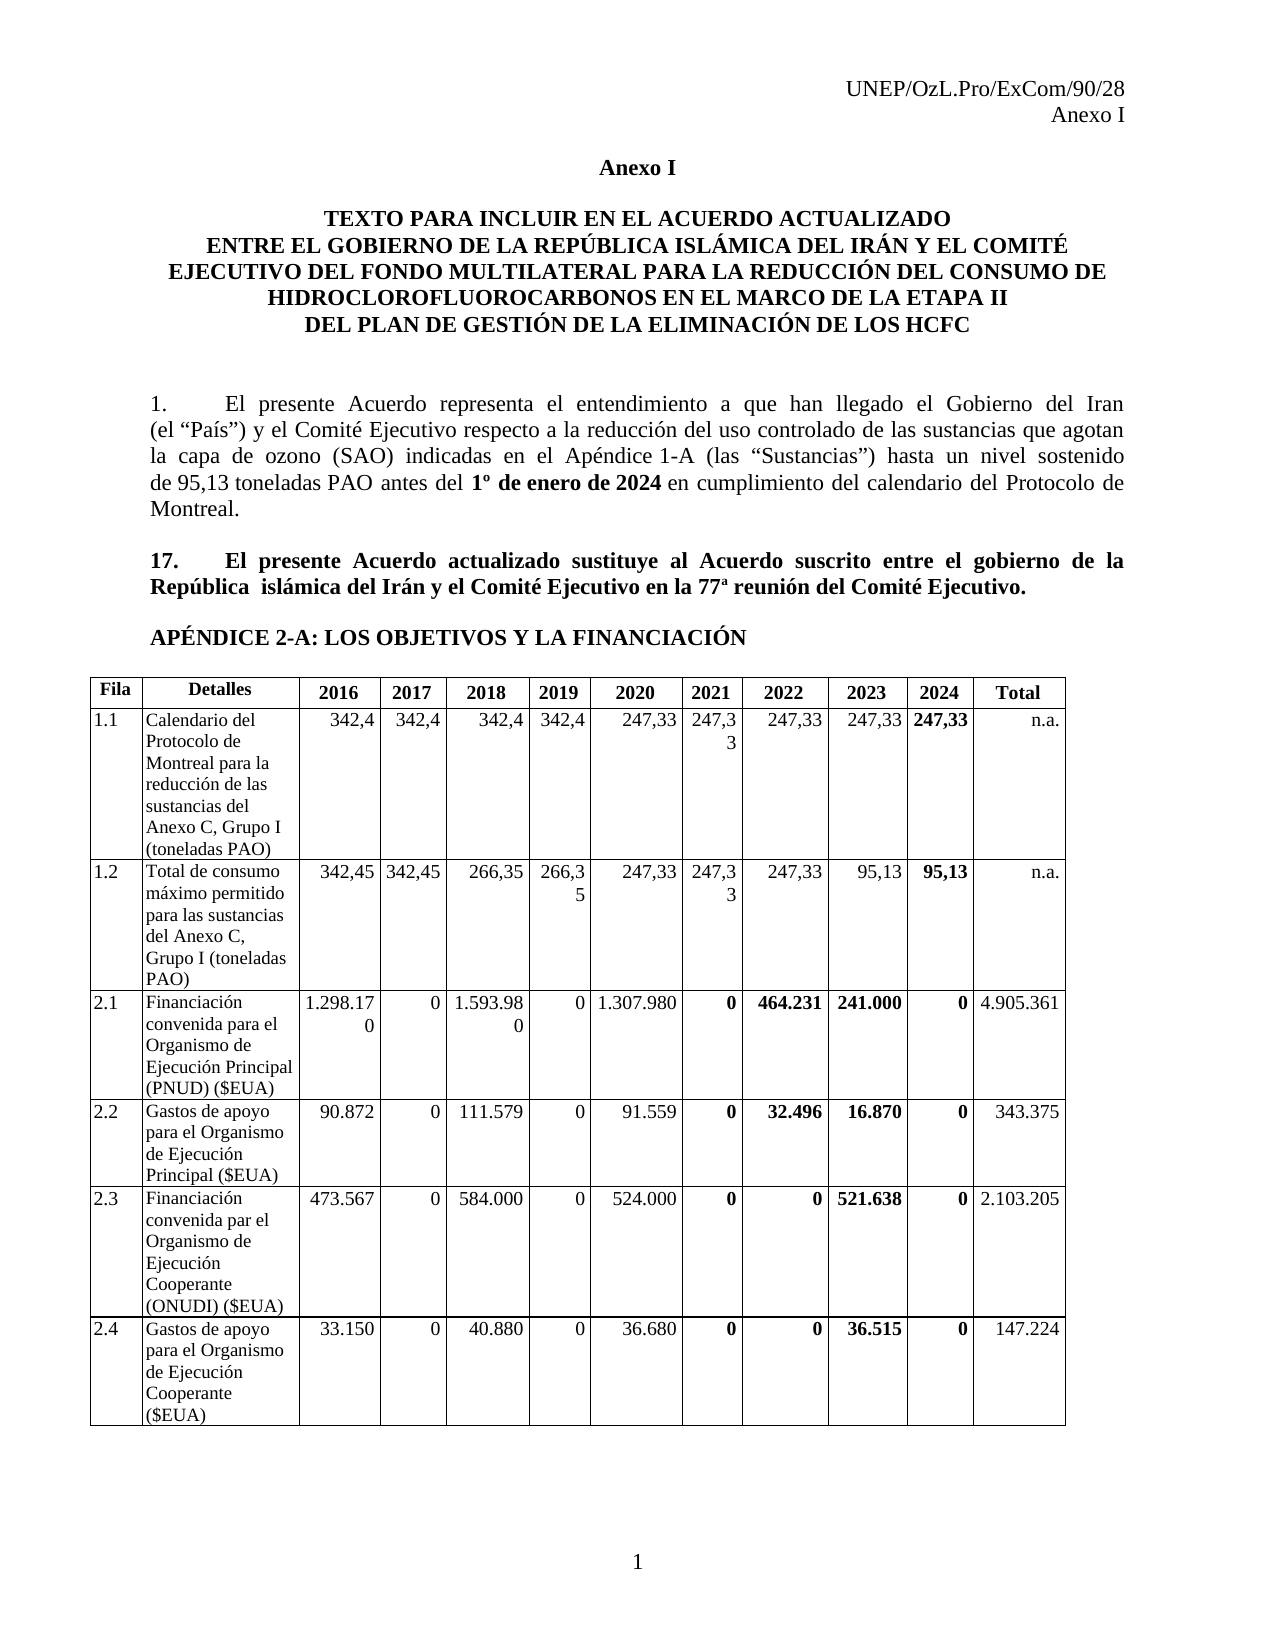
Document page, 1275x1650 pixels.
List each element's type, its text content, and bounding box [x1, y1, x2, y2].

table_cell 247,33 [683, 860, 742, 990]
table_cell Calendario del Protocolo de Montreal para la reducción de las sustancias del Anexo C, Grupo I (toneladas PAO) [143, 709, 299, 859]
table_cell Gastos de apoyo para el Organismo de Ejecución Cooperante ($EUA) [143, 1318, 299, 1425]
subtitle Anexo I [150, 154, 1125, 180]
table_cell Financiación convenida para el Organismo de Ejecución Principal (PNUD) ($EUA) [143, 991, 299, 1099]
table_cell 0 [743, 1187, 828, 1316]
table_cell 247,33 [829, 709, 907, 859]
table_cell 1.593.980 [447, 991, 529, 1099]
table_cell 247,33 [591, 860, 682, 990]
table_cell 2.4 [91, 1318, 142, 1425]
table_cell Total de consumo máximo permitido para las sustancias del Anexo C, Grupo I (toneladas PAO) [143, 860, 299, 990]
table_cell 32.496 [743, 1100, 828, 1186]
table_cell 2.3 [91, 1187, 142, 1316]
table_cell 0 [381, 1187, 446, 1316]
table_cell 147.224 [974, 1318, 1065, 1425]
table_cell 584.000 [447, 1187, 529, 1316]
table_cell 247,33 [743, 709, 828, 859]
table_cell 33.150 [300, 1318, 380, 1425]
table_cell 1.2 [91, 860, 142, 990]
table_cell 0 [530, 1100, 590, 1186]
table_cell 524.000 [591, 1187, 682, 1316]
subtitle El presente Acuerdo actualizado sustituye al Acuerdo suscrito entre el gobierno de la República islámica del Irán y el Comité Ejecutivo en la 77a reunión del Comité Ejecutivo. [150, 547, 1125, 599]
table_cell 247,33 [591, 709, 682, 859]
table_header 2023 [829, 678, 907, 707]
table_cell 36.515 [829, 1318, 907, 1425]
table_cell 91.559 [591, 1100, 682, 1186]
subtitle El presente Acuerdo representa el entendimiento a que han llegado el Gobierno del Iran (el “País”) y el Comité Ejecutivo respecto a la reducción del uso controlado de las sustancias que agotan la capa de ozono (SAO) indicadas en el Apéndice 1-A (las “Sustancias”) hasta un nivel sostenido de 95,13 toneladas PAO antes del 1º de enero de 2024 en cumplimiento del calendario del Protocolo de Montreal. [150, 390, 1125, 522]
table_cell 2.1 [91, 991, 142, 1099]
table_cell 90.872 [300, 1100, 380, 1186]
table_cell 266,35 [447, 860, 529, 990]
table_cell 473.567 [300, 1187, 380, 1316]
table_cell 464.231 [743, 991, 828, 1099]
table_cell 342,45 [381, 860, 446, 990]
table_cell 0 [530, 1318, 590, 1425]
table_cell 342,4 [530, 709, 590, 859]
table_cell 247,33 [743, 860, 828, 990]
table_cell 95,13 [829, 860, 907, 990]
table_cell 0 [908, 1187, 973, 1316]
table_header 2022 [743, 678, 828, 707]
table_cell Gastos de apoyo para el Organismo de Ejecución Principal ($EUA) [143, 1100, 299, 1186]
table_cell 95,13 [908, 860, 973, 990]
table_cell 342,45 [300, 860, 380, 990]
table_cell 342,4 [447, 709, 529, 859]
table_cell 0 [743, 1318, 828, 1425]
table_cell 0 [381, 1318, 446, 1425]
table_cell 0 [683, 1187, 742, 1316]
table_cell 1.298.170 [300, 991, 380, 1099]
table_cell 0 [381, 1100, 446, 1186]
table_header 2024 [908, 678, 973, 707]
table_header Total [974, 678, 1065, 707]
table_cell Financiación convenida par el Organismo de Ejecución Cooperante (ONUDI) ($EUA) [143, 1187, 299, 1316]
table_cell 0 [683, 991, 742, 1099]
table_cell 0 [683, 1318, 742, 1425]
table_cell 0 [908, 991, 973, 1099]
table_cell 521.638 [829, 1187, 907, 1316]
table_cell 36.680 [591, 1318, 682, 1425]
table_header 2019 [530, 678, 590, 707]
table_cell 0 [530, 991, 590, 1099]
table_cell 4.905.361 [974, 991, 1065, 1099]
text APÉNDICE 2-A: LOS OBJETIVOS Y LA FINANCIACIÓN [150, 624, 1125, 651]
table_cell 342,4 [300, 709, 380, 859]
table_cell 342,4 [381, 709, 446, 859]
table_cell 343.375 [974, 1100, 1065, 1186]
table_cell 0 [683, 1100, 742, 1186]
table_cell 0 [908, 1318, 973, 1425]
table_cell 1.1 [91, 709, 142, 859]
table_cell 241.000 [829, 991, 907, 1099]
table_cell 2.103.205 [974, 1187, 1065, 1316]
table_cell 0 [908, 1100, 973, 1186]
table_header 2017 [381, 678, 446, 707]
table_cell 247,33 [908, 709, 973, 859]
table_cell 2.2 [91, 1100, 142, 1186]
table_cell n.a. [974, 709, 1065, 859]
table_cell 247,33 [683, 709, 742, 859]
text ENTRE EL GOBIERNO DE LA REPÚBLICA ISLÁMICA DEL IRÁN Y EL COMITÉ EJECUTIVO DEL FONDO MULTILATERAL PARA LA REDUCCIÓN DEL CONSUMO DE HIDROCLOROFLUOROCARBONOS EN EL MARCO DE LA ETAPA II [150, 232, 1125, 311]
table_header Detalles [143, 678, 299, 707]
table_header Fila [91, 678, 142, 707]
table_cell 1.307.980 [591, 991, 682, 1099]
text DEL PLAN DE GESTIÓN DE LA ELIMINACIÓN DE LOS HCFC [150, 311, 1125, 337]
table_cell 16.870 [829, 1100, 907, 1186]
table_cell 111.579 [447, 1100, 529, 1186]
table_cell n.a. [974, 860, 1065, 990]
table_header 2016 [300, 678, 380, 707]
table_cell 266,35 [530, 860, 590, 990]
table_header 2020 [591, 678, 682, 707]
table_header 2021 [683, 678, 742, 707]
text TEXTO PARA INCLUIR EN EL ACUERDO ACTUALIZADO [150, 205, 1125, 232]
table_header 2018 [447, 678, 529, 707]
table_cell 0 [530, 1187, 590, 1316]
table_cell 0 [381, 991, 446, 1099]
table_cell 40.880 [447, 1318, 529, 1425]
